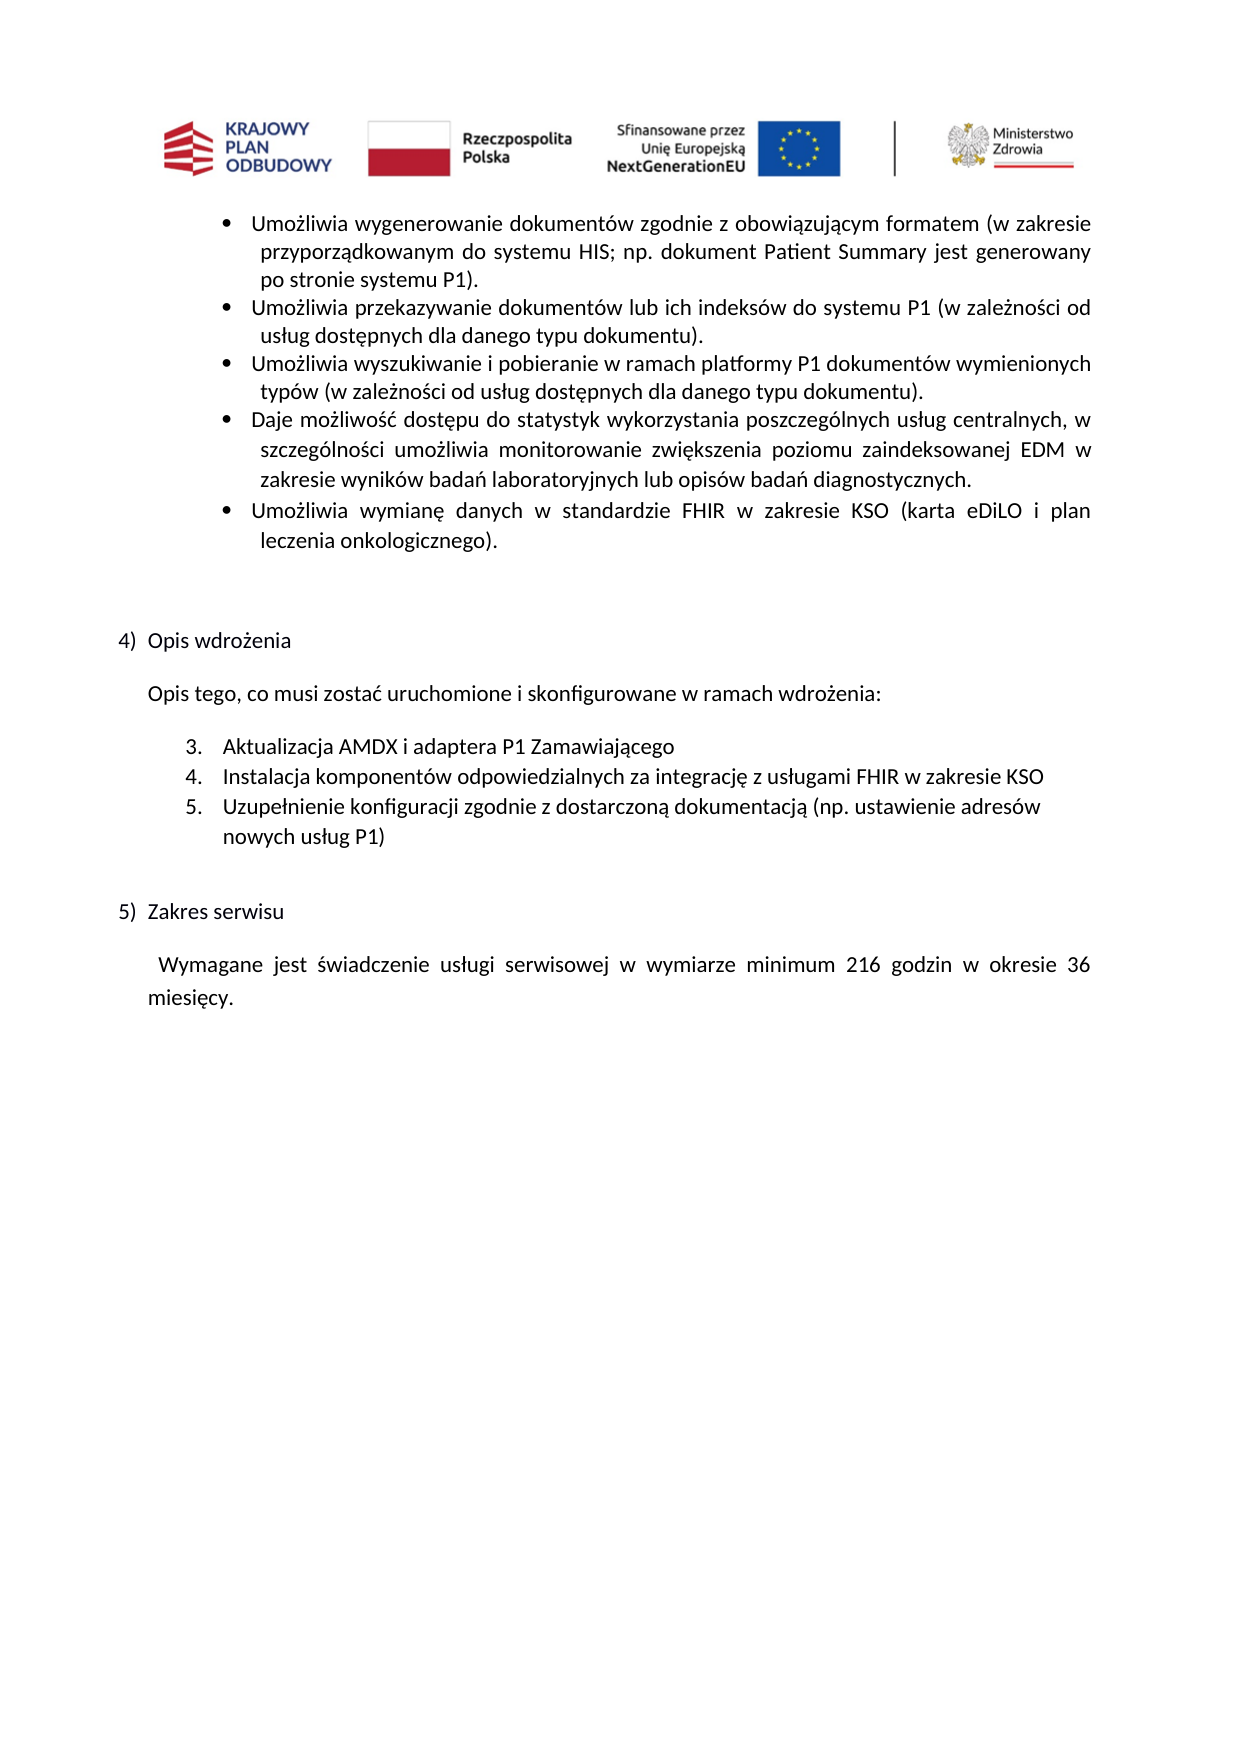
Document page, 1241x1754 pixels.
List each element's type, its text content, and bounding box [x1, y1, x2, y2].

list Daje możliwość dostępu do statystyk wykorzystania poszczególnych usług centralnych, w szczególności umożliwia monitorowanie zwiększenia poziomu zaindeksowanej EDM w zakresie wyników badań laboratoryjnych lub opisów badań diagnostycznych. [223, 405, 1093, 493]
text Opis tego, co musi zostać uruchomione i skonfigurowane w ramach wdrożenia: [148, 679, 1093, 707]
list Aktualizacja AMDX i adaptera P1 Zamawiającego [185, 732, 1093, 760]
list Instalacja komponentów odpowiedzialnych za integrację z usługami FHIR w zakresie KSO [185, 762, 1093, 790]
text Wymagane jest świadczenie usługi serwisowej w wymiarze minimum 216 godzin w okresie 36 miesięcy. [148, 950, 1093, 1011]
list Zakres serwisu [118, 897, 1093, 925]
list Umożliwia wymianę danych w standardzie FHIR w zakresie KSO (karta eDiLO i plan leczenia onkologicznego). [223, 496, 1093, 554]
list Uzupełnienie konfiguracji zgodnie z dostarczoną dokumentacją (np. ustawienie adresów nowych usług P1) [185, 792, 1093, 851]
list Umożliwia wygenerowanie dokumentów zgodnie z obowiązującym formatem (w zakresie przyporządkowanym do systemu HIS; np. dokument Patient Summary jest generowany po stronie systemu P1). [223, 209, 1093, 293]
list Umożliwia przekazywanie dokumentów lub ich indeksów do systemu P1 (w zależności od usług dostępnych dla danego typu dokumentu). [223, 293, 1093, 349]
list Umożliwia wyszukiwanie i pobieranie w ramach platformy P1 dokumentów wymienionych typów (w zależności od usług dostępnych dla danego typu dokumentu). [223, 349, 1093, 405]
picture [147, 98, 1093, 193]
list Opis wdrożenia [118, 626, 1093, 654]
